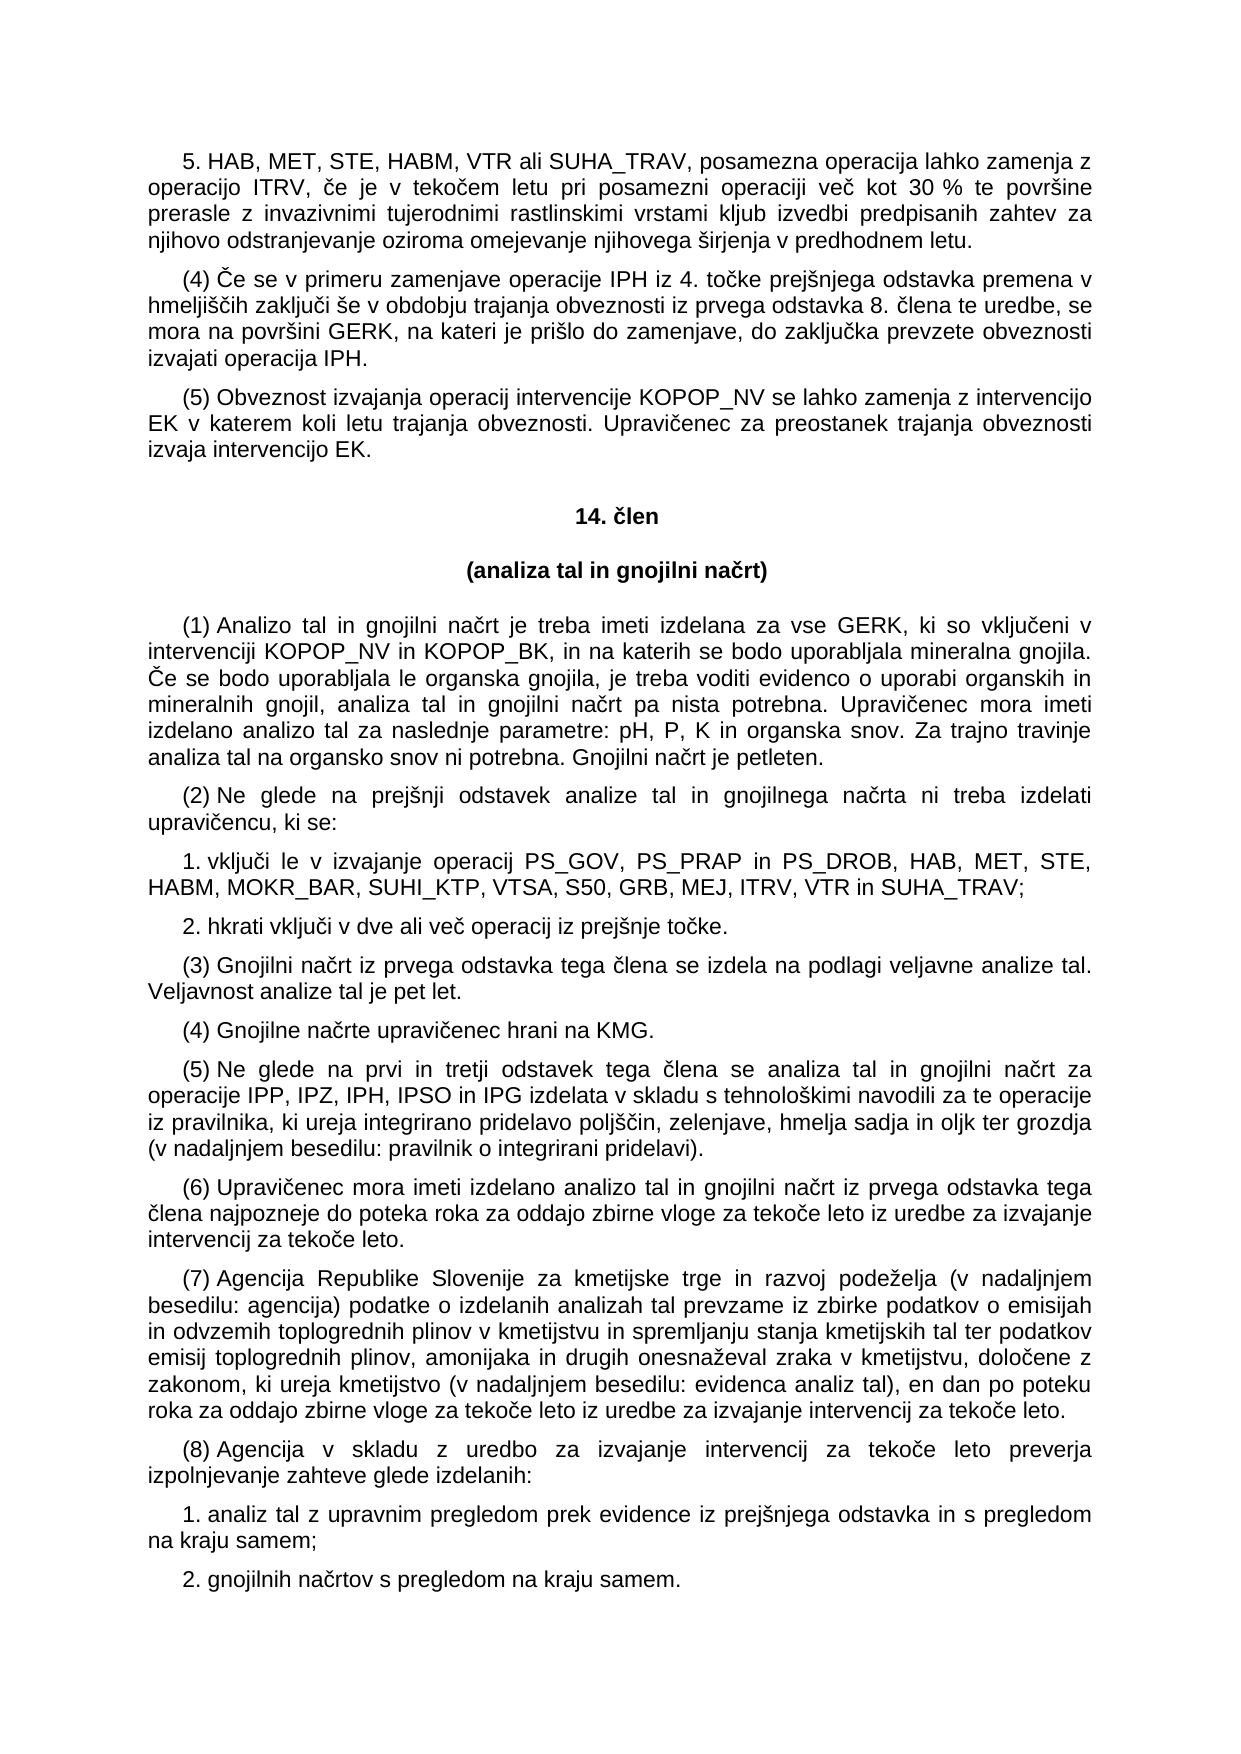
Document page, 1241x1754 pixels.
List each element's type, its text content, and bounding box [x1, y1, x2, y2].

text (8) Agencija v skladu z uredbo za izvajanje intervencij za tekoče leto preverja izpolnjevanje zahteve glede izdelanih: [148, 1436, 1093, 1488]
text 1. analiz tal z upravnim pregledom prek evidence iz prejšnjega odstavka in s pregledom na kraju samem; [148, 1501, 1093, 1554]
text (analiza tal in gnojilni načrt) [148, 557, 1093, 584]
text (4) Gnojilne načrte upravičenec hrani na KMG. [148, 1017, 1093, 1043]
text (4) Če se v primeru zamenjave operacije IPH iz 4. točke prejšnjega odstavka premena v hmeljiščih zaključi še v obdobju trajanja obveznosti iz prvega odstavka 8. člena te uredbe, se mora na površini GERK, na kateri je prišlo do zamenjave, do zaključka prevzete obveznosti izvajati operacija IPH. [148, 266, 1093, 371]
text 2. gnojilnih načrtov s pregledom na kraju samem. [148, 1566, 1093, 1593]
text 2. hkrati vključi v dve ali več operacij iz prejšnje točke. [148, 913, 1093, 939]
text (6) Upravičenec mora imeti izdelano analizo tal in gnojilni načrt iz prvega odstavka tega člena najpozneje do poteka roka za oddajo zbirne vloge za tekoče leto iz uredbe za izvajanje intervencij za tekoče leto. [148, 1174, 1093, 1253]
text (5) Obveznost izvajanja operacij intervencije KOPOP_NV se lahko zamenja z intervencijo EK v katerem koli letu trajanja obveznosti. Upravičenec za preostanek trajanja obveznosti izvaja intervencijo EK. [148, 383, 1093, 462]
text 5. HAB, MET, STE, HABM, VTR ali SUHA_TRAV, posamezna operacija lahko zamenja z operacijo ITRV, če je v tekočem letu pri posamezni operaciji več kot 30 % te površine prerasle z invazivnimi tujerodnimi rastlinskimi vrstami kljub izvedbi predpisanih zahtev za njihovo odstranjevanje oziroma omejevanje njihovega širjenja v predhodnem letu. [148, 148, 1093, 253]
text 14. člen [148, 503, 1093, 529]
text 1. vključi le v izvajanje operacij PS_GOV, PS_PRAP in PS_DROB, HAB, MET, STE, HABM, MOKR_BAR, SUHI_KTP, VTSA, S50, GRB, MEJ, ITRV, VTR in SUHA_TRAV; [148, 848, 1093, 900]
text (3) Gnojilni načrt iz prvega odstavka tega člena se izdela na podlagi veljavne analize tal. Veljavnost analize tal je pet let. [148, 952, 1093, 1004]
text (2) Ne glede na prejšnji odstavek analize tal in gnojilnega načrta ni treba izdelati upravičencu, ki se: [148, 782, 1093, 835]
text (1) Analizo tal in gnojilni načrt je treba imeti izdelana za vse GERK, ki so vključeni v intervenciji KOPOP_NV in KOPOP_BK, in na katerih se bodo uporabljala mineralna gnojila. Če se bodo uporabljala le organska gnojila, je treba voditi evidenco o uporabi organskih in mineralnih gnojil, analiza tal in gnojilni načrt pa nista potrebna. Upravičenec mora imeti izdelano analizo tal za naslednje parametre: pH, P, K in organska snov. Za trajno travinje analiza tal na organsko snov ni potrebna. Gnojilni načrt je petleten. [148, 612, 1093, 770]
text (7) Agencija Republike Slovenije za kmetijske trge in razvoj podeželja (v nadaljnjem besedilu: agencija) podatke o izdelanih analizah tal prevzame iz zbirke podatkov o emisijah in odvzemih toplogrednih plinov v kmetijstvu in spremljanju stanja kmetijskih tal ter podatkov emisij toplogrednih plinov, amonijaka in drugih onesnaževal zraka v kmetijstvu, določene z zakonom, ki ureja kmetijstvo (v nadaljnjem besedilu: evidenca analiz tal), en dan po poteku roka za oddajo zbirne vloge za tekoče leto iz uredbe za izvajanje intervencij za tekoče leto. [148, 1265, 1093, 1423]
text (5) Ne glede na prvi in tretji odstavek tega člena se analiza tal in gnojilni načrt za operacije IPP, IPZ, IPH, IPSO in IPG izdelata v skladu s tehnološkimi navodili za te operacije iz pravilnika, ki ureja integrirano pridelavo poljščin, zelenjave, hmelja sadja in oljk ter grozdja (v nadaljnjem besedilu: pravilnik o integrirani pridelavi). [148, 1056, 1093, 1161]
